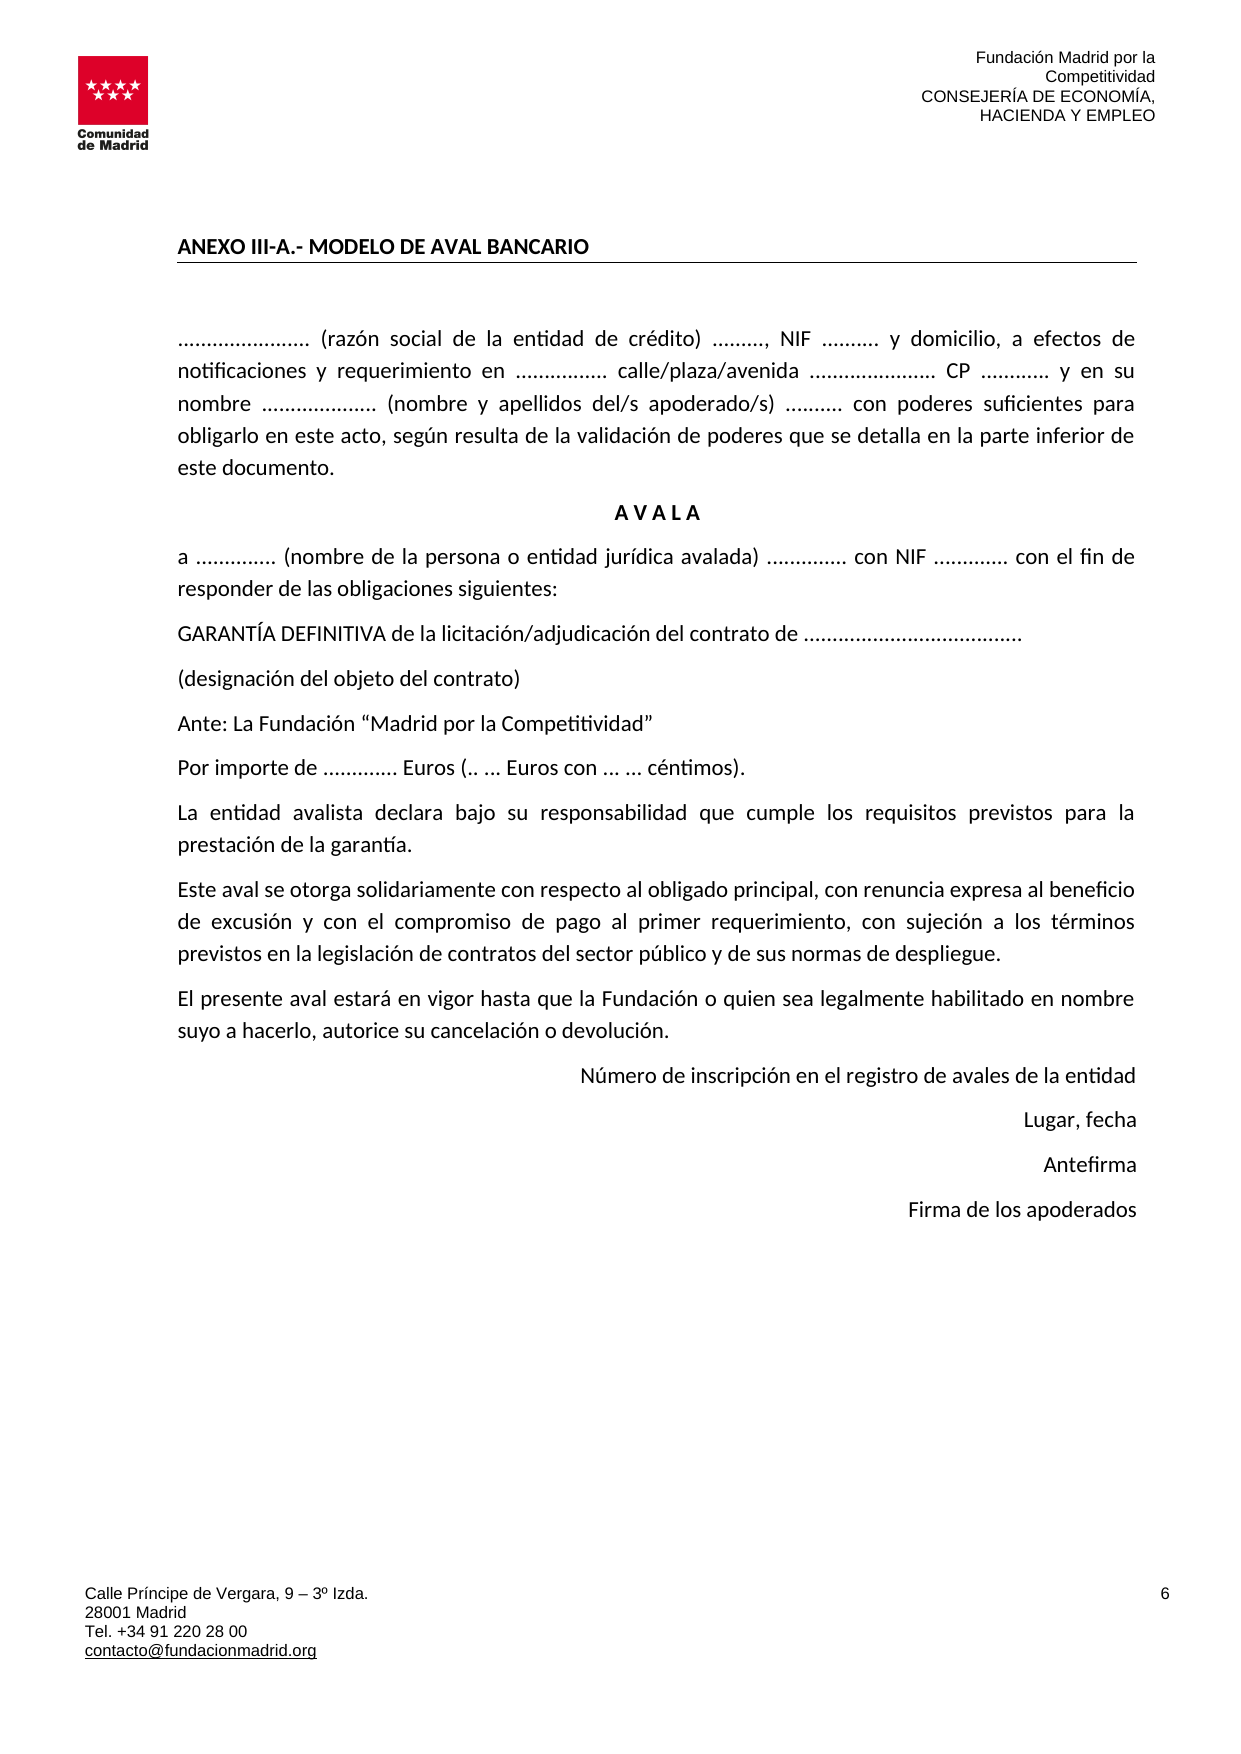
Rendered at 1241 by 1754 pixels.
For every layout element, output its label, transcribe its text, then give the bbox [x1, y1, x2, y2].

text Este aval se otorga solidariamente con respecto al obligado principal, con renuncia expresa al beneficio de excusión y con el compromiso de pago al primer requerimiento, con sujeción a los términos previstos en la legislación de contratos del sector público y de sus normas de despliegue. [177, 875, 1137, 967]
text ....................... (razón social de la entidad de crédito) ........., NIF .......... y domicilio, a efectos de notificaciones y requerimiento en ................ calle/plaza/avenida ...................... CP ............ y en su nombre .................... (nombre y apellidos del/s apoderado/s) .......... con poderes suficientes para obligarlo en este acto, según resulta de la validación de poderes que se detalla en la parte inferior de este documento. [177, 324, 1137, 481]
text La entidad avalista declara bajo su responsabilidad que cumple los requisitos previstos para la prestación de la garantía. [177, 798, 1137, 858]
text a .............. (nombre de la persona o entidad jurídica avalada) .............. con NIF ............. con el fin de responder de las obligaciones siguientes: [177, 542, 1137, 603]
picture [70, 48, 155, 158]
text GARANTÍA DEFINITIVA de la licitación/adjudicación del contrato de ...................................... [177, 619, 1137, 647]
text Por importe de ............. Euros (.. ... Euros con ... ... céntimos). [177, 753, 1137, 781]
text El presente aval estará en vigor hasta que la Fundación o quien sea legalmente habilitado en nombre suyo a hacerlo, autorice su cancelación o devolución. [177, 984, 1137, 1044]
text (designación del objeto del contrato) [177, 664, 1137, 692]
text Lugar, fecha [177, 1106, 1137, 1133]
text Antefirma [177, 1150, 1137, 1178]
text Número de inscripción en el registro de avales de la entidad [177, 1061, 1137, 1089]
subtitle ANEXO III-A.- MODELO DE AVAL BANCARIO [177, 232, 1137, 262]
text Firma de los apoderados [177, 1195, 1137, 1223]
text Ante: La Fundación “Madrid por la Competitividad” [177, 709, 1137, 737]
text A V A L A [177, 498, 1137, 526]
